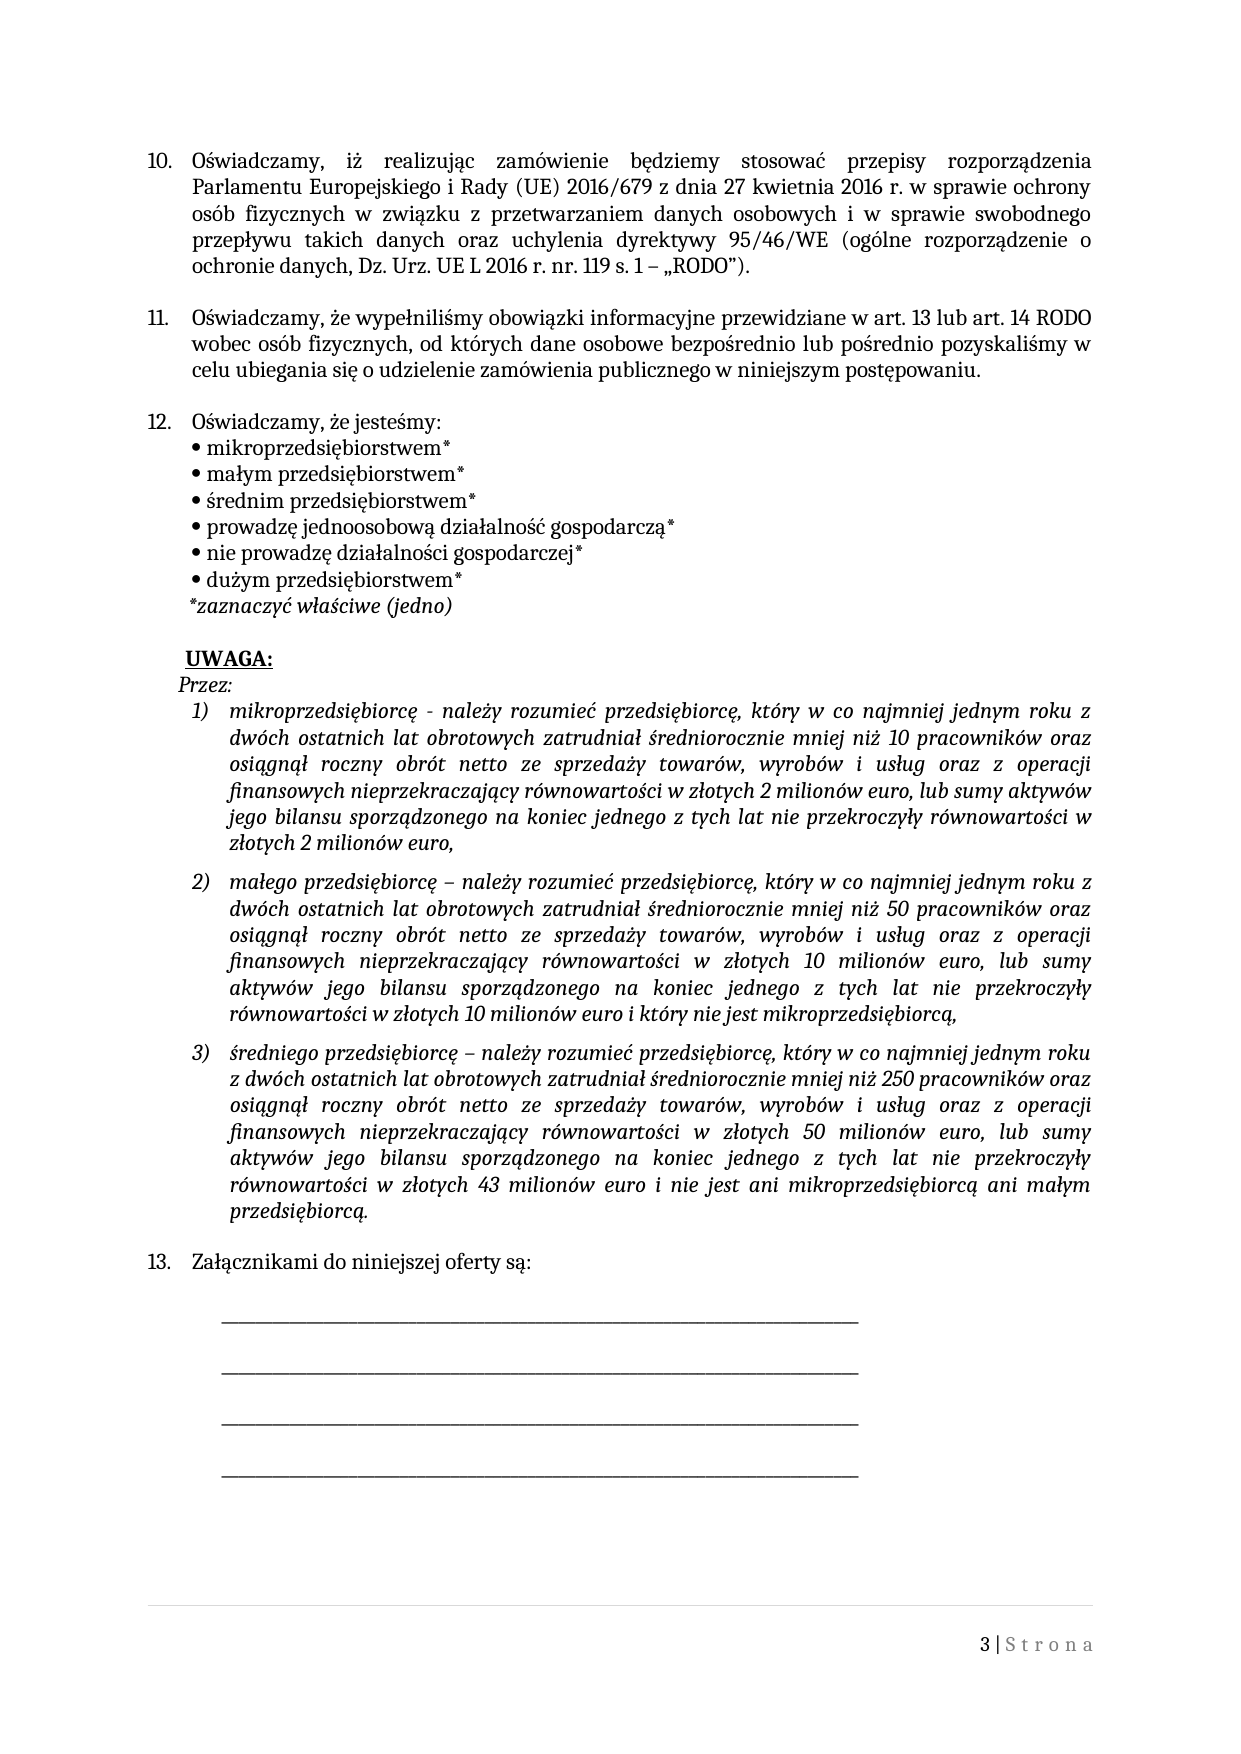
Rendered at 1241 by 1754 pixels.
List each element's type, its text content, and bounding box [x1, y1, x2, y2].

text mikroprzedsiębiorstwem* [177, 435, 1093, 461]
text *zaznaczyć właściwe (jedno) [148, 593, 1093, 619]
text ___________________________________________________________________________ [221, 1403, 1093, 1429]
list Oświadczamy, że jesteśmy: [148, 408, 1093, 435]
text UWAGA: [185, 646, 1093, 672]
list Oświadczamy, iż realizując zamówienie będziemy stosować przepisy rozporządzenia Parlamentu Europejskiego i Rady (UE) 2016/679 z dnia 27 kwietnia 2016 r. w sprawie ochrony osób fizycznych w związku z przetwarzaniem danych osobowych i w sprawie swobodnego przepływu takich danych oraz uchylenia dyrektywy 95/46/WE (ogólne rozporządzenie o ochronie danych, Dz. Urz. UE L 2016 r. nr. 119 s. 1 – „RODO”). [148, 148, 1093, 279]
text średnim przedsiębiorstwem* [177, 487, 1093, 514]
text Przez: [148, 672, 1093, 698]
text dużym przedsiębiorstwem* [177, 567, 1093, 593]
list średniego przedsiębiorcę – należy rozumieć przedsiębiorcę, który w co najmniej jednym roku z dwóch ostatnich lat obrotowych zatrudniał średniorocznie mniej niż 250 pracowników oraz osiągnął roczny obrót netto ze sprzedaży towarów, wyrobów i usług oraz z operacji finansowych nieprzekraczający równowartości w złotych 50 milionów euro, lub sumy aktywów jego bilansu sporządzonego na koniec jednego z tych lat nie przekroczyły równowartości w złotych 43 milionów euro i nie jest ani mikroprzedsiębiorcą ani małym przedsiębiorcą. [192, 1039, 1093, 1224]
text nie prowadzę działalności gospodarczej* [177, 540, 1093, 567]
list Załącznikami do niniejszej oferty są: [148, 1249, 1093, 1275]
text ___________________________________________________________________________ [221, 1352, 1093, 1378]
list małego przedsiębiorcę – należy rozumieć przedsiębiorcę, który w co najmniej jednym roku z dwóch ostatnich lat obrotowych zatrudniał średniorocznie mniej niż 50 pracowników oraz osiągnął roczny obrót netto ze sprzedaży towarów, wyrobów i usług oraz z operacji finansowych nieprzekraczający równowartości w złotych 10 milionów euro, lub sumy aktywów jego bilansu sporządzonego na koniec jednego z tych lat nie przekroczyły równowartości w złotych 10 milionów euro i który nie jest mikroprzedsiębiorcą, [192, 869, 1093, 1027]
text małym przedsiębiorstwem* [177, 461, 1093, 487]
text ___________________________________________________________________________ [221, 1454, 1093, 1481]
list Oświadczamy, że wypełniliśmy obowiązki informacyjne przewidziane w art. 13 lub art. 14 RODO wobec osób fizycznych, od których dane osobowe bezpośrednio lub pośrednio pozyskaliśmy w celu ubiegania się o udzielenie zamówienia publicznego w niniejszym postępowaniu. [148, 304, 1093, 383]
list mikroprzedsiębiorcę - należy rozumieć przedsiębiorcę, który w co najmniej jednym roku z dwóch ostatnich lat obrotowych zatrudniał średniorocznie mniej niż 10 pracowników oraz osiągnął roczny obrót netto ze sprzedaży towarów, wyrobów i usług oraz z operacji finansowych nieprzekraczający równowartości w złotych 2 milionów euro, lub sumy aktywów jego bilansu sporządzonego na koniec jednego z tych lat nie przekroczyły równowartości w złotych 2 milionów euro, [192, 698, 1093, 856]
text prowadzę jednoosobową działalność gospodarczą* [177, 514, 1093, 540]
text ___________________________________________________________________________ [221, 1300, 1093, 1327]
